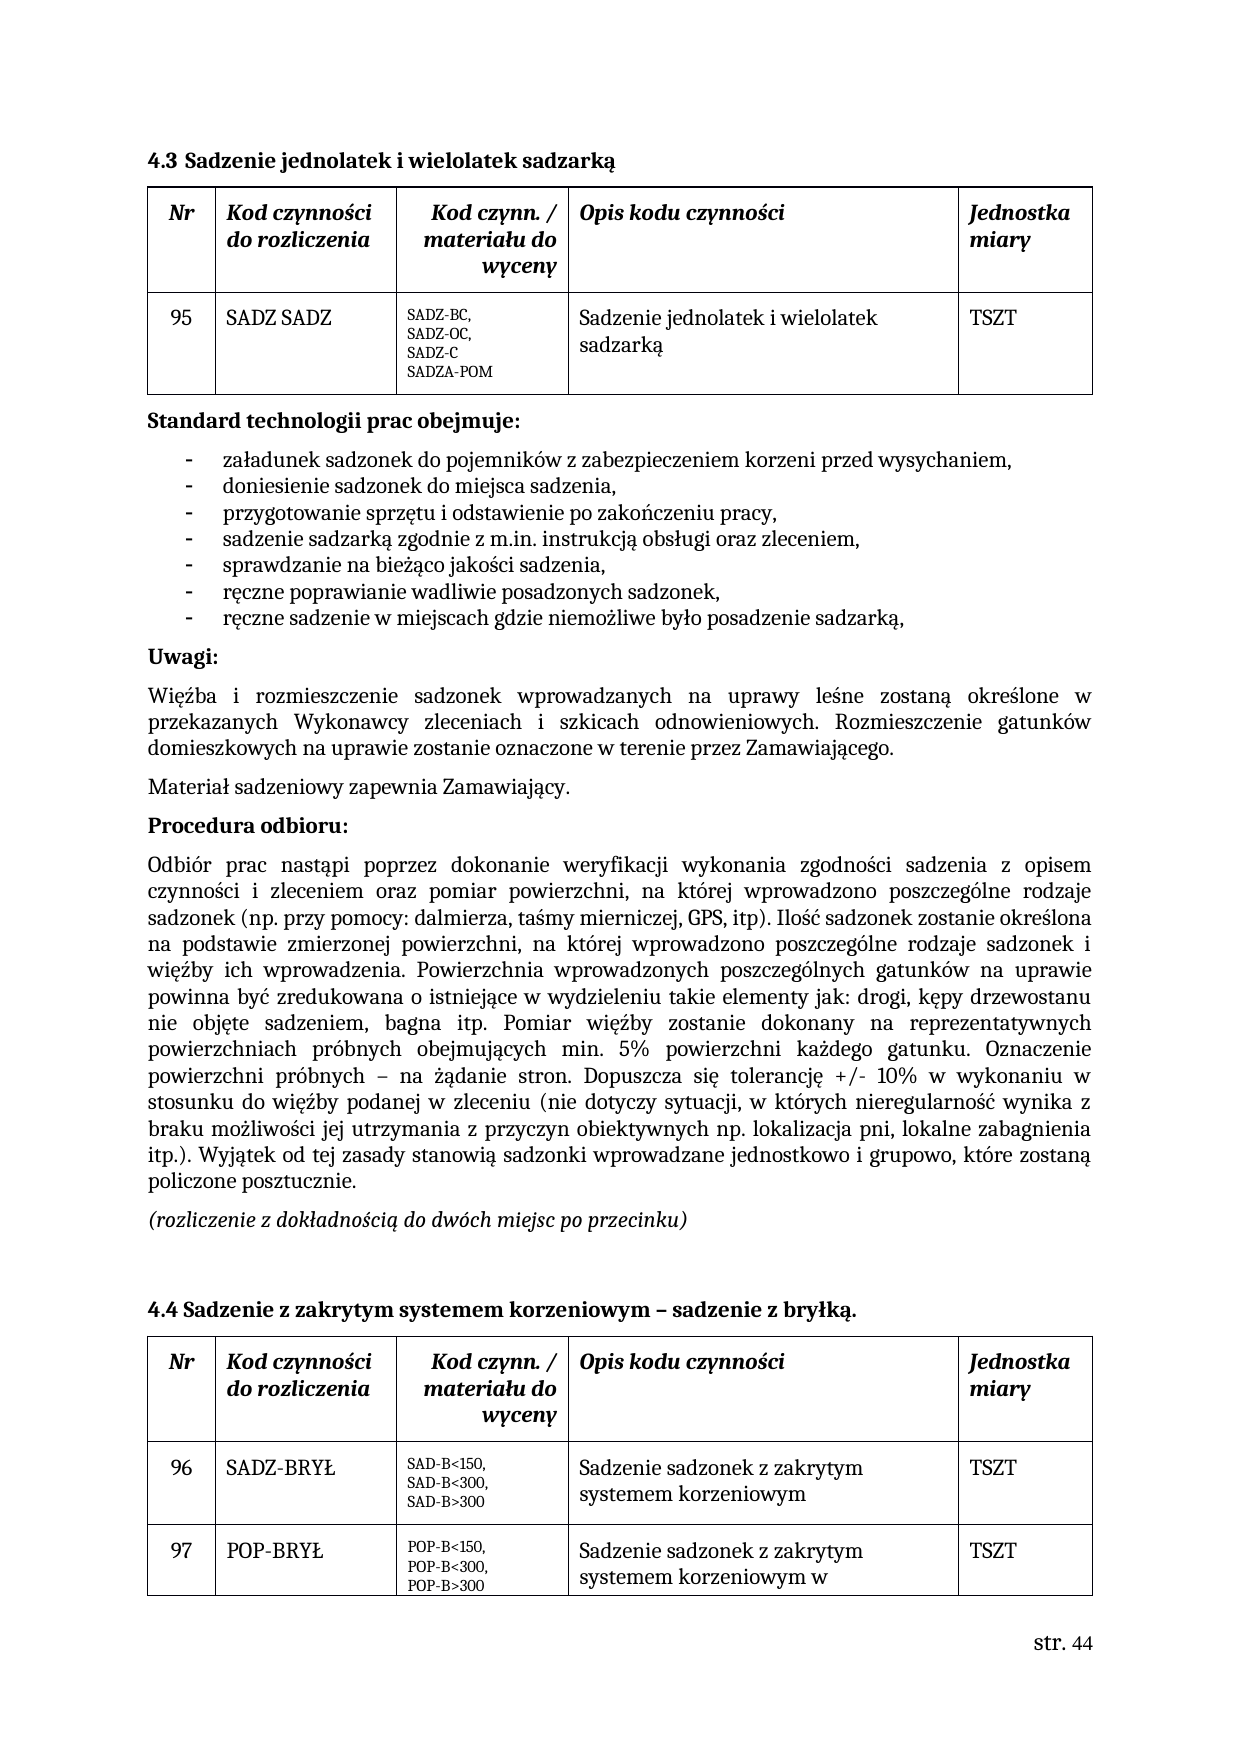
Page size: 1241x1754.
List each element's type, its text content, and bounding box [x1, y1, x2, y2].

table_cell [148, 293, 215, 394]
list załadunek sadzonek do pojemników z zabezpieczeniem korzeni przed wysychaniem, [185, 447, 1093, 473]
list Sadzenie jednolatek i wielolatek sadzarką [148, 148, 1093, 174]
text Materiał sadzeniowy zapewnia Zamawiający. [148, 774, 1093, 800]
list przygotowanie sprzętu i odstawienie po zakończeniu pracy, [185, 499, 1093, 526]
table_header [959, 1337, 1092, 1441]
text Odbiór prac nastąpi poprzez dokonanie weryfikacji wykonania zgodności sadzenia z opisem czynności i zleceniem oraz pomiar powierzchni, na której wprowadzono poszczególne rodzaje sadzonek (np. przy pomocy: dalmierza, taśmy mierniczej, GPS, itp). Ilość sadzonek zostanie określona na podstawie zmierzonej powierzchni, na której wprowadzono poszczególne rodzaje sadzonek i więźby ich wprowadzenia. Powierzchnia wprowadzonych poszczególnych gatunków na uprawie powinna być zredukowana o istniejące w wydzieleniu takie elementy jak: drogi, kępy drzewostanu nie objęte sadzeniem, bagna itp. Pomiar więźby zostanie dokonany na reprezentatywnych powierzchniach próbnych obejmujących min. 5% powierzchni każdego gatunku. Oznaczenie powierzchni próbnych – na żądanie stron. Dopuszcza się tolerancję +/- 10% w wykonaniu w stosunku do więźby podanej w zleceniu (nie dotyczy sytuacji, w których nieregularność wynika z braku możliwości jej utrzymania z przyczyn obiektywnych np. lokalizacja pni, lokalne zabagnienia itp.). Wyjątek od tej zasady stanowią sadzonki wprowadzane jednostkowo i grupowo, które zostaną policzone posztucznie. [148, 852, 1093, 1194]
list ręczne poprawianie wadliwie posadzonych sadzonek, [185, 578, 1093, 605]
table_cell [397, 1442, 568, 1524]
list ręczne sadzenie w miejscach gdzie niemożliwe było posadzenie sadzarką, [185, 605, 1093, 631]
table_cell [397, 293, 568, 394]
text 4.4 Sadzenie z zakrytym systemem korzeniowym – sadzenie z bryłką. [148, 1297, 1093, 1323]
list sprawdzanie na bieżąco jakości sadzenia, [185, 552, 1093, 578]
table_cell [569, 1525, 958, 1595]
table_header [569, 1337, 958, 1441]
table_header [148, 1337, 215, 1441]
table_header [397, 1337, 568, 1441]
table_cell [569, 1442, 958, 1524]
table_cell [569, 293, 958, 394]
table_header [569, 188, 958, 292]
text Uwagi: [148, 644, 1093, 670]
text Procedura odbioru: [148, 813, 1093, 839]
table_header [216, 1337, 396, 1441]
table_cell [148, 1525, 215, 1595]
list doniesienie sadzonek do miejsca sadzenia, [185, 473, 1093, 499]
text (rozliczenie z dokładnością do dwóch miejsc po przecinku) [148, 1207, 1093, 1233]
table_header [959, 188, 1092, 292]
text Więźba i rozmieszczenie sadzonek wprowadzanych na uprawy leśne zostaną określone w przekazanych Wykonawcy zleceniach i szkicach odnowieniowych. Rozmieszczenie gatunków domieszkowych na uprawie zostanie oznaczone w terenie przez Zamawiającego. [148, 682, 1093, 762]
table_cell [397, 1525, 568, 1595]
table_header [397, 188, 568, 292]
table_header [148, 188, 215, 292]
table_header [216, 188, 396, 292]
text Standard technologii prac obejmuje: [148, 408, 1093, 434]
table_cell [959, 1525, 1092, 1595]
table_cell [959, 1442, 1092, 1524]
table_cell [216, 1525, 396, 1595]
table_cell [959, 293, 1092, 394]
list sadzenie sadzarką zgodnie z m.in. instrukcją obsługi oraz zleceniem, [185, 526, 1093, 552]
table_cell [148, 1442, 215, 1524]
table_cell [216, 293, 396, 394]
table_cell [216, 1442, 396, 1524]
